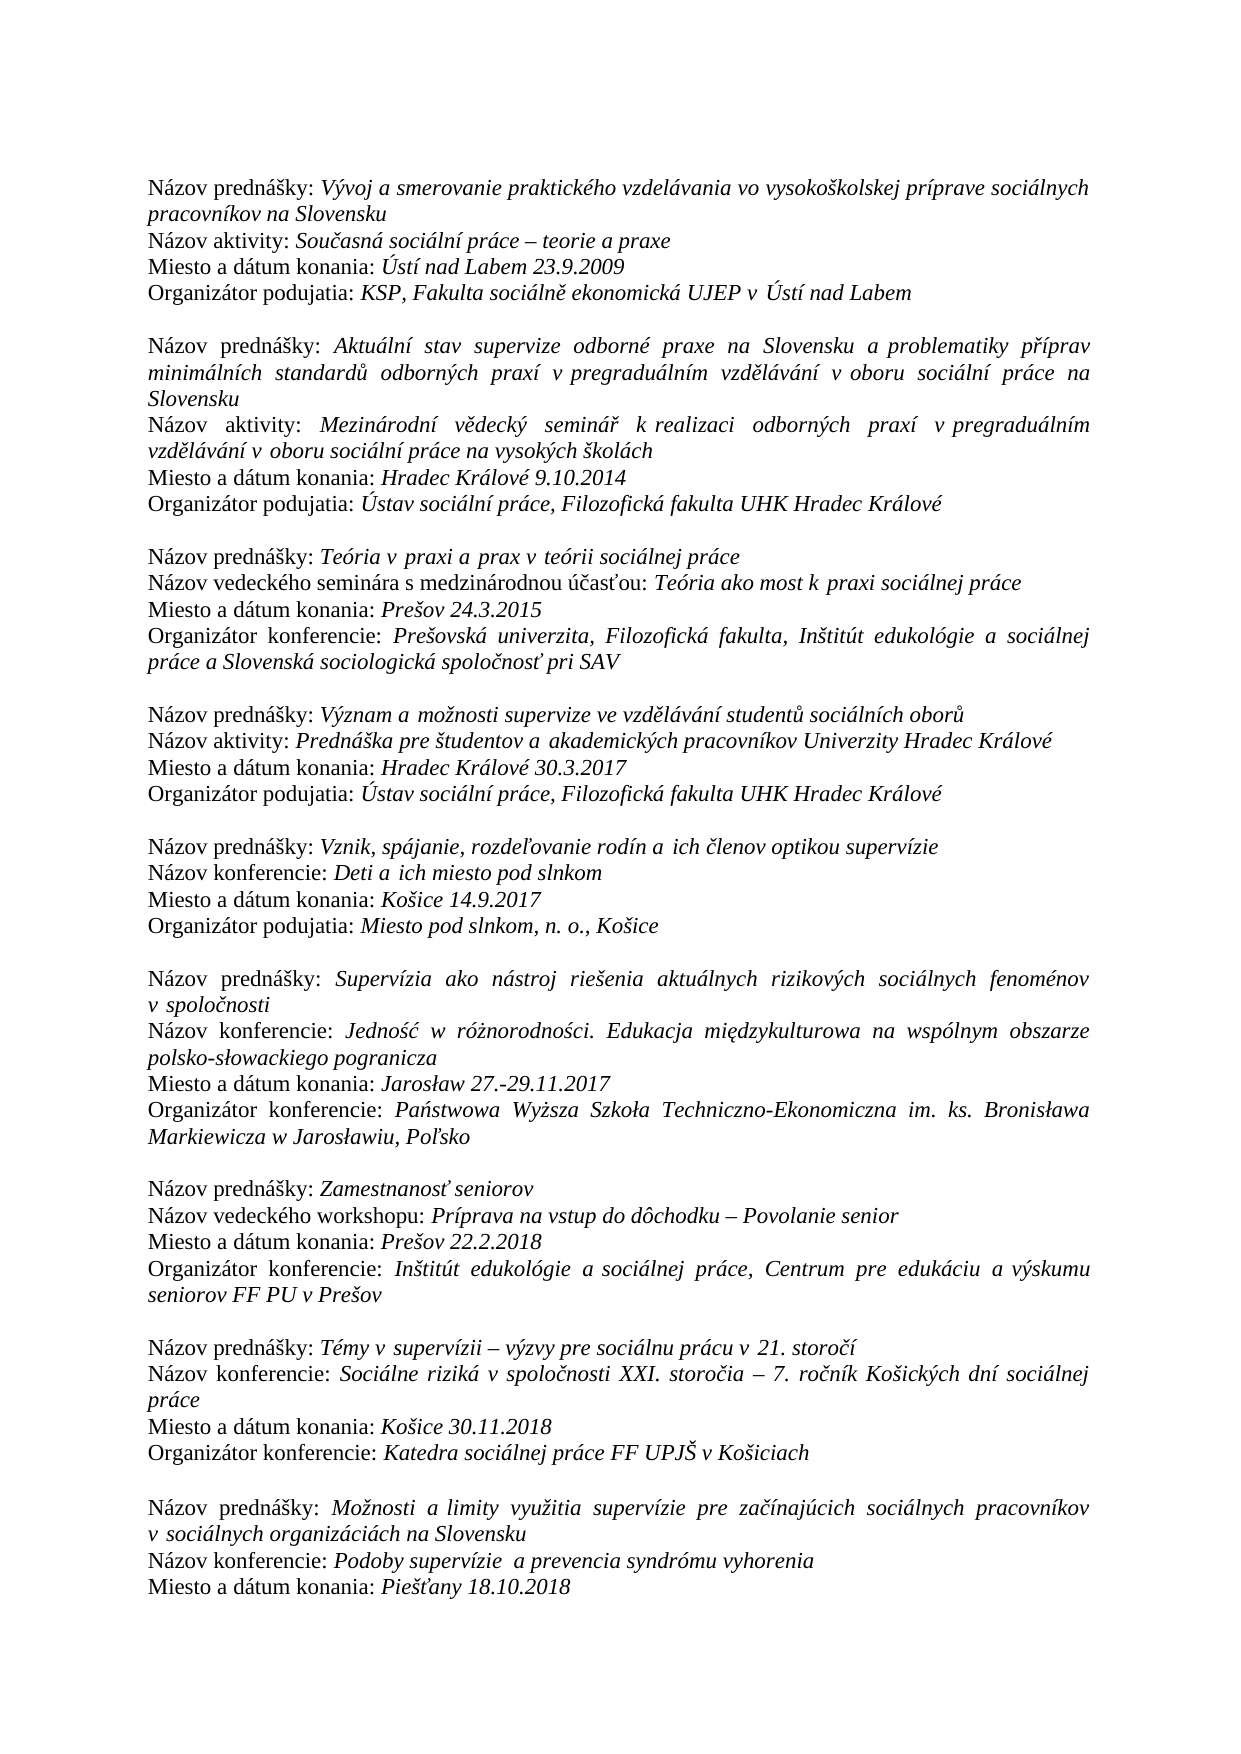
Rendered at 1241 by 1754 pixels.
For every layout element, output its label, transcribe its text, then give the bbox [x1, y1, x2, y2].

text Miesto a dátum konania: Košice 30.11.2018 [148, 1413, 1092, 1439]
text Názov prednášky: Teória v praxi a prax v teórii sociálnej práce [148, 543, 1092, 569]
text Názov prednášky: Aktuální stav supervize odborné praxe na Slovensku a problematiky příprav minimálních standardů odborných praxí v pregraduálním vzdělávání v oboru sociální práce na Slovensku [148, 332, 1092, 411]
text Organizátor podujatia: Miesto pod slnkom, n. o., Košice [148, 912, 1092, 938]
text Miesto a dátum konania: Košice 14.9.2017 [148, 886, 1092, 912]
text Organizátor konferencie: Katedra sociálnej práce FF UPJŠ v Košiciach [148, 1439, 1092, 1465]
text Názov aktivity: Mezinárodní vědecký seminář k realizaci odborných praxí v pregraduálním vzdělávání v oboru sociální práce na vysokých školách [148, 411, 1092, 464]
text Názov aktivity: Současná sociální práce – teorie a praxe [148, 227, 1092, 253]
text Názov prednášky: Zamestnanosť seniorov [148, 1176, 1092, 1202]
text Organizátor konferencie: Państwowa Wyższa Szkoła Techniczno-Ekonomiczna im. ks. Bronisława Markiewicza w Jarosławiu, Poľsko [148, 1096, 1092, 1149]
text Názov konferencie: Podoby supervízie a prevencia syndrómu vyhorenia [148, 1547, 1092, 1573]
text Názov prednášky: Vývoj a smerovanie praktického vzdelávania vo vysokoškolskej príprave sociálnych pracovníkov na Slovensku [148, 174, 1092, 227]
text Miesto a dátum konania: Prešov 24.3.2015 [148, 596, 1092, 622]
text Názov prednášky: Supervízia ako nástroj riešenia aktuálnych rizikových sociálnych fenoménov v spoločnosti [148, 965, 1092, 1017]
text Názov prednášky: Témy v supervízii – výzvy pre sociálnu prácu v 21. storočí [148, 1334, 1092, 1360]
text Miesto a dátum konania: Ústí nad Labem 23.9.2009 [148, 253, 1092, 279]
text Názov konferencie: Sociálne riziká v spoločnosti XXI. storočia – 7. ročník Košických dní sociálnej práce [148, 1360, 1092, 1413]
text Miesto a dátum konania: Hradec Králové 9.10.2014 [148, 464, 1092, 490]
text Miesto a dátum konania: Piešťany 18.10.2018 [148, 1573, 1092, 1599]
text Názov prednášky: Možnosti a limity využitia supervízie pre začínajúcich sociálnych pracovníkov v sociálnych organizáciách na Slovensku [148, 1494, 1092, 1547]
text Organizátor podujatia: KSP, Fakulta sociálně ekonomická UJEP v Ústí nad Labem [148, 279, 1092, 306]
text Názov aktivity: Prednáška pre študentov a akademických pracovníkov Univerzity Hradec Králové [148, 727, 1092, 754]
text Názov konferencie: Jedność w różnorodności. Edukacja międzykulturowa na wspólnym obszarze polsko-słowackiego pogranicza [148, 1017, 1092, 1070]
text Organizátor podujatia: Ústav sociální práce, Filozofická fakulta UHK Hradec Králové [148, 780, 1092, 807]
text Názov konferencie: Deti a ich miesto pod slnkom [148, 859, 1092, 886]
text Miesto a dátum konania: Jarosław 27.-29.11.2017 [148, 1070, 1092, 1096]
text Organizátor konferencie: Prešovská univerzita, Filozofická fakulta, Inštitút edukológie a sociálnej práce a Slovenská sociologická spoločnosť pri SAV [148, 622, 1092, 675]
text Názov prednášky: Vznik, spájanie, rozdeľovanie rodín a ich členov optikou supervízie [148, 833, 1092, 859]
text Organizátor podujatia: Ústav sociální práce, Filozofická fakulta UHK Hradec Králové [148, 490, 1092, 517]
text Názov prednášky: Význam a možnosti supervize ve vzdělávání studentů sociálních oborů [148, 701, 1092, 727]
text Organizátor konferencie: Inštitút edukológie a sociálnej práce, Centrum pre edukáciu a výskumu seniorov FF PU v Prešov [148, 1254, 1092, 1307]
text Názov vedeckého workshopu: Príprava na vstup do dôchodku – Povolanie senior [148, 1202, 1092, 1228]
text Názov vedeckého seminára s medzinárodnou účasťou: Teória ako most k praxi sociálnej práce [148, 569, 1092, 596]
text Miesto a dátum konania: Hradec Králové 30.3.2017 [148, 754, 1092, 780]
text Miesto a dátum konania: Prešov 22.2.2018 [148, 1228, 1092, 1254]
